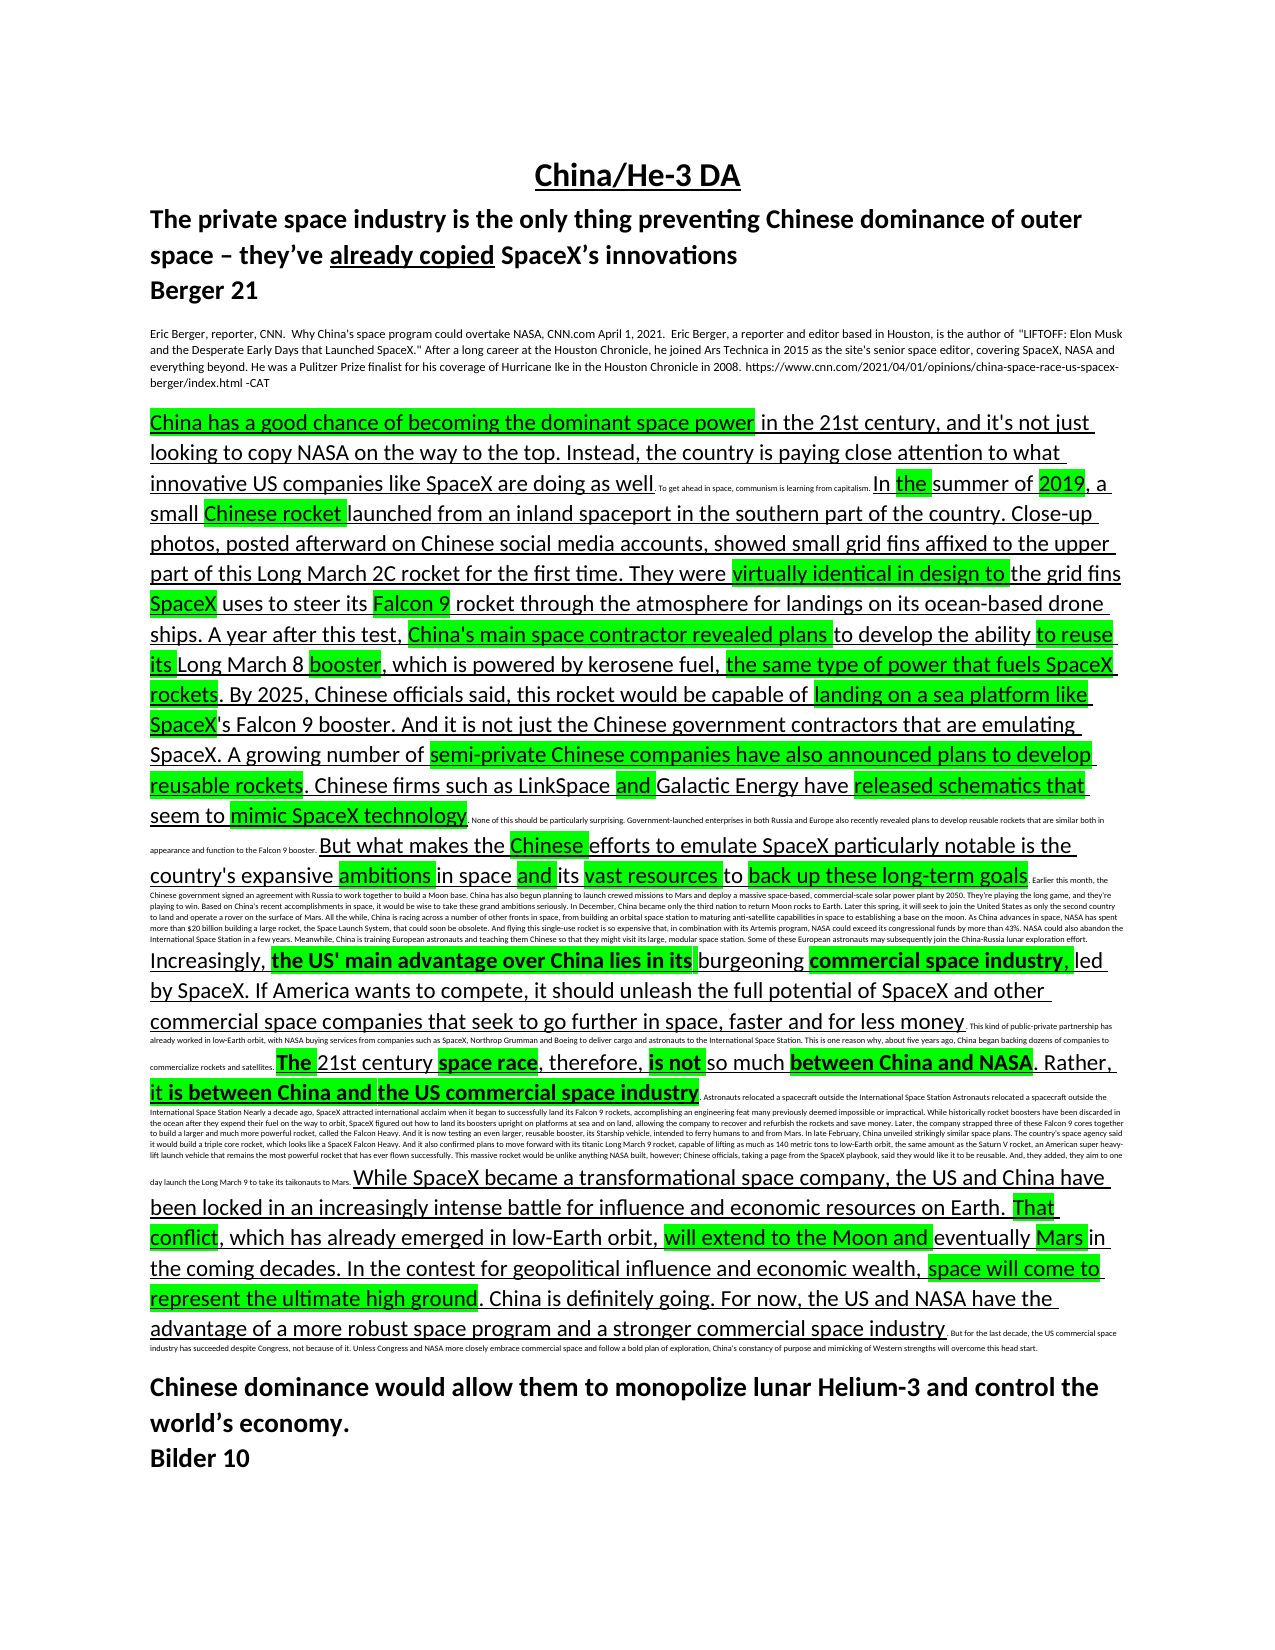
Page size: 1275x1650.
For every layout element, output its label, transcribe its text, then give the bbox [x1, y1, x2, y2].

text Eric Berger, reporter, CNN. Why China's space program could overtake NASA, CNN.com April 1, 2021. Eric Berger, a reporter and editor based in Houston, is the author of "LIFTOFF: Elon Musk and the Desperate Early Days that Launched SpaceX." After a long career at the Houston Chronicle, he joined Ars Technica in 2015 as the site's senior space editor, covering SpaceX, NASA and everything beyond. He was a Pulitzer Prize finalist for his coverage of Hurricane Ike in the Houston Chronicle in 2008. https://www.cnn.com/2021/04/01/opinions/china-space-race-us-spacex-berger/index.html -CAT [150, 326, 1125, 391]
subtitle Chinese dominance would allow them to monopolize lunar Helium-3 and control the world’s economy. [150, 1370, 1125, 1439]
subtitle China/He-3 DA [150, 154, 1125, 195]
subtitle The private space industry is the only thing preventing Chinese dominance of outer space – they’ve already copied SpaceX’s innovations [150, 202, 1125, 271]
text Berger 21 [150, 273, 1125, 307]
text Bilder 10 [150, 1442, 1125, 1475]
text China has a good chance of becoming the dominant space power in the 21st century, and it's not just looking to copy NASA on the way to the top. Instead, the country is paying close attention to what innovative US companies like SpaceX are doing as well. To get ahead in space, communism is learning from capitalism. In the summer of 2019, a small Chinese rocket launched from an inland spaceport in the southern part of the country. Close-up photos, posted afterward on Chinese social media accounts, showed small grid fins affixed to the upper part of this Long March 2C rocket for the first time. They were virtually identical in design to the grid fins SpaceX uses to steer its Falcon 9 rocket through the atmosphere for landings on its ocean-based drone ships. A year after this test, China's main space contractor revealed plans to develop the ability to reuse its Long March 8 booster, which is powered by kerosene fuel, the same type of power that fuels SpaceX rockets. By 2025, Chinese officials said, this rocket would be capable of landing on a sea platform like SpaceX's Falcon 9 booster. And it is not just the Chinese government contractors that are emulating SpaceX. A growing number of semi-private Chinese companies have also announced plans to develop reusable rockets. Chinese firms such as LinkSpace and Galactic Energy have released schematics that seem to mimic SpaceX technology. None of this should be particularly surprising. Government-launched enterprises in both Russia and Europe also recently revealed plans to develop reusable rockets that are similar both in appearance and function to the Falcon 9 booster. But what makes the Chinese efforts to emulate SpaceX particularly notable is the country's expansive ambitions in space and its vast resources to back up these long-term goals. Earlier this month, the Chinese government signed an agreement with Russia to work together to build a Moon base. China has also begun planning to launch crewed missions to Mars and deploy a massive space-based, commercial-scale solar power plant by 2050. They're playing the long game, and they're playing to win. Based on China's recent accomplishments in space, it would be wise to take these grand ambitions seriously. In December, China became only the third nation to return Moon rocks to Earth. Later this spring, it will seek to join the United States as only the second country to land and operate a rover on the surface of Mars. All the while, China is racing across a number of other fronts in space, from building an orbital space station to maturing anti-satellite capabilities in space to establishing a base on the moon. As China advances in space, NASA has spent more than $20 billion building a large rocket, the Space Launch System, that could soon be obsolete. And flying this single-use rocket is so expensive that, in combination with its Artemis program, NASA could exceed its congressional funds by more than 43%. NASA could also abandon the International Space Station in a few years. Meanwhile, China is training European astronauts and teaching them Chinese so that they might visit its large, modular space station. Some of these European astronauts may subsequently join the China-Russia lunar exploration effort. Increasingly, the US' main advantage over China lies in its burgeoning commercial space industry, led by SpaceX. If America wants to compete, it should unleash the full potential of SpaceX and other commercial space companies that seek to go further in space, faster and for less money. This kind of public-private partnership has already worked in low-Earth orbit, with NASA buying services from companies such as SpaceX, Northrop Grumman and Boeing to deliver cargo and astronauts to the International Space Station. This is one reason why, about five years ago, China began backing dozens of companies to commercialize rockets and satellites. The 21st century space race, therefore, is not so much between China and NASA. Rather, it is between China and the US commercial space industry. Astronauts relocated a spacecraft outside the International Space Station Astronauts relocated a spacecraft outside the International Space Station Nearly a decade ago, SpaceX attracted international acclaim when it began to successfully land its Falcon 9 rockets, accomplishing an engineering feat many previously deemed impossible or impractical. While historically rocket boosters have been discarded in the ocean after they expend their fuel on the way to orbit, SpaceX figured out how to land its boosters upright on platforms at sea and on land, allowing the company to recover and refurbish the rockets and save money. Later, the company strapped three of these Falcon 9 cores together to build a larger and much more powerful rocket, called the Falcon Heavy. And it is now testing an even larger, reusable booster, its Starship vehicle, intended to ferry humans to and from Mars. In late February, China unveiled strikingly similar space plans. The country's space agency said it would build a triple core rocket, which looks like a SpaceX Falcon Heavy. And it also confirmed plans to move forward with its titanic Long March 9 rocket, capable of lifting as much as 140 metric tons to low-Earth orbit, the same amount as the Saturn V rocket, an American super heavy-lift launch vehicle that remains the most powerful rocket that has ever flown successfully. This massive rocket would be unlike anything NASA built, however; Chinese officials, taking a page from the SpaceX playbook, said they would like it to be reusable. And, they added, they aim to one day launch the Long March 9 to take its taikonauts to Mars. While SpaceX became a transformational space company, the US and China have been locked in an increasingly intense battle for influence and economic resources on Earth. That conflict, which has already emerged in low-Earth orbit, will extend to the Moon and eventually Mars in the coming decades. In the contest for geopolitical influence and economic wealth, space will come to represent the ultimate high ground. China is definitely going. For now, the US and NASA have the advantage of a more robust space program and a stronger commercial space industry. But for the last decade, the US commercial space industry has succeeded despite Congress, not because of it. Unless Congress and NASA more closely embrace commercial space and follow a bold plan of exploration, China's constancy of purpose and mimicking of Western strengths will overcome this head start. [150, 408, 1125, 1353]
